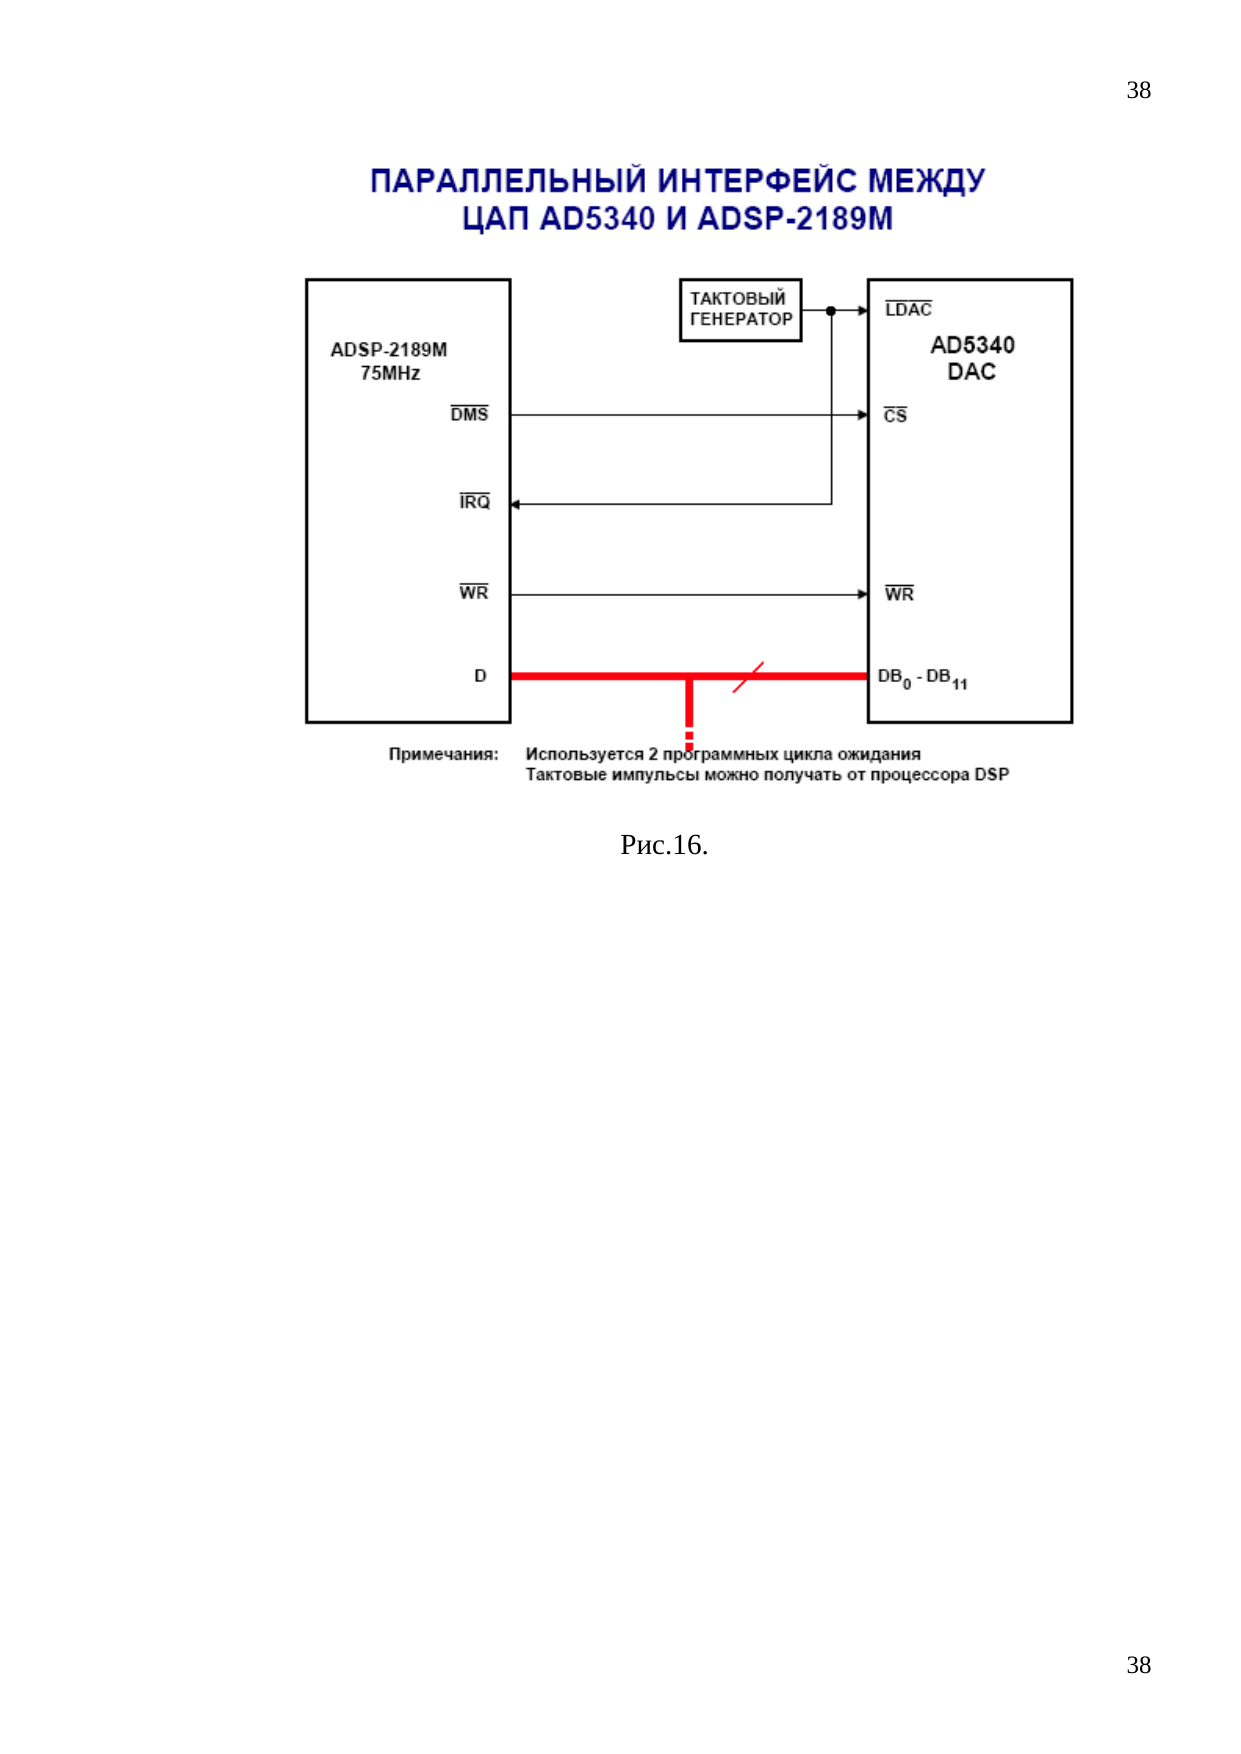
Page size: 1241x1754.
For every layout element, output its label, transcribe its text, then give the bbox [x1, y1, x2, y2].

picture [224, 147, 1105, 815]
text Рис.16. [177, 827, 1152, 861]
